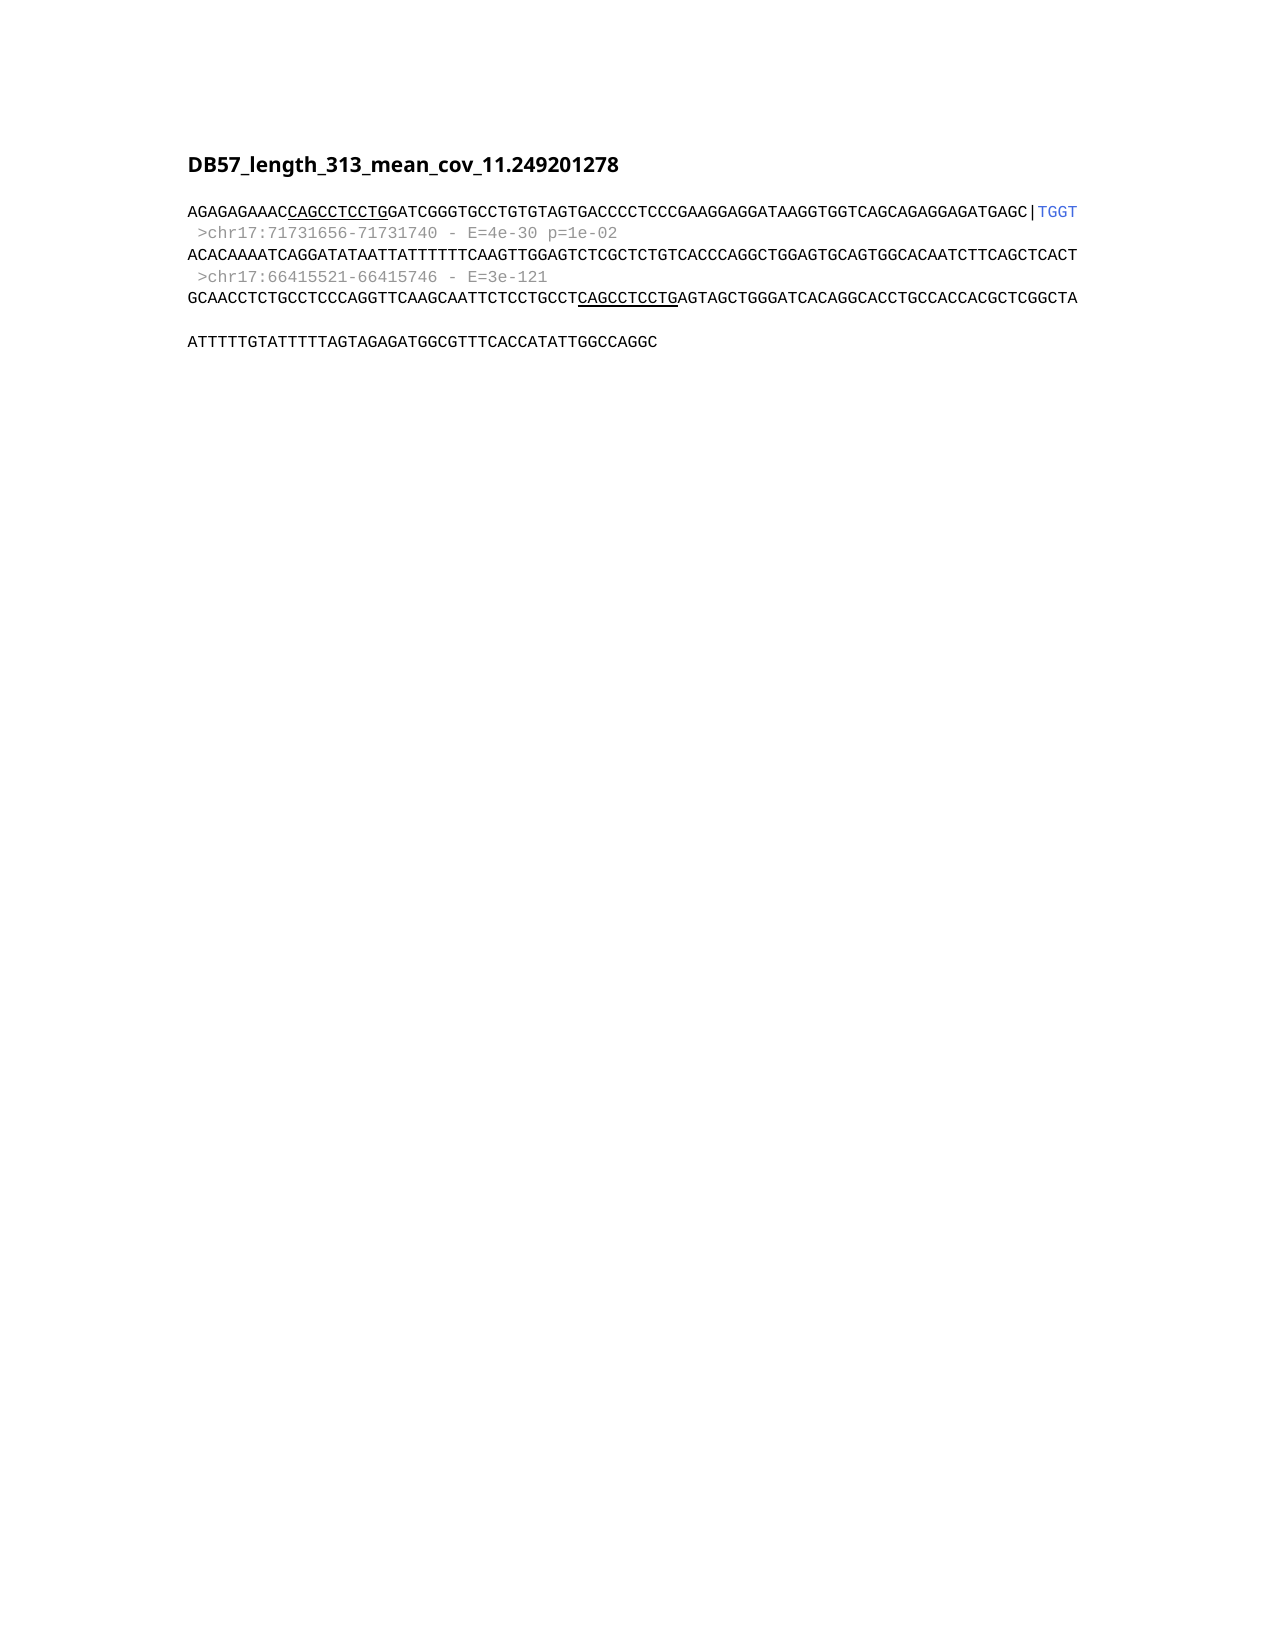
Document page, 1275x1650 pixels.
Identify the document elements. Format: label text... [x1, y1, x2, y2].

text AGAGAGAAACCAGCCTCCTGGATCGGGTGCCTGTGTAGTGACCCCTCCCGAAGGAGGATAAGGTGGTCAGCAGAGGAGATGAGC|TGGT >chr17:71731656-71731740 - E=4e-30 p=1e-02 ACACAAAATCAGGATATAATTATTTTTTCAAGTTGGAGTCTCGCTCTGTCACCCAGGCTGGAGTGCAGTGGCACAATCTTCAGCTCACT >chr17:66415521-66415746 - E=3e-121 GCAACCTCTGCCTCCCAGGTTCAAGCAATTCTCCTGCCTCAGCCTCCTGAGTAGCTGGGATCACAGGCACCTGCCACCACGCTCGGCTA ATTTTTGTATTTTTAGTAGAGATGGCGTTTCACCATATTGGCCAGGC [187, 203, 1087, 352]
text DB57_length_313_mean_cov_11.249201278 [187, 150, 1087, 178]
